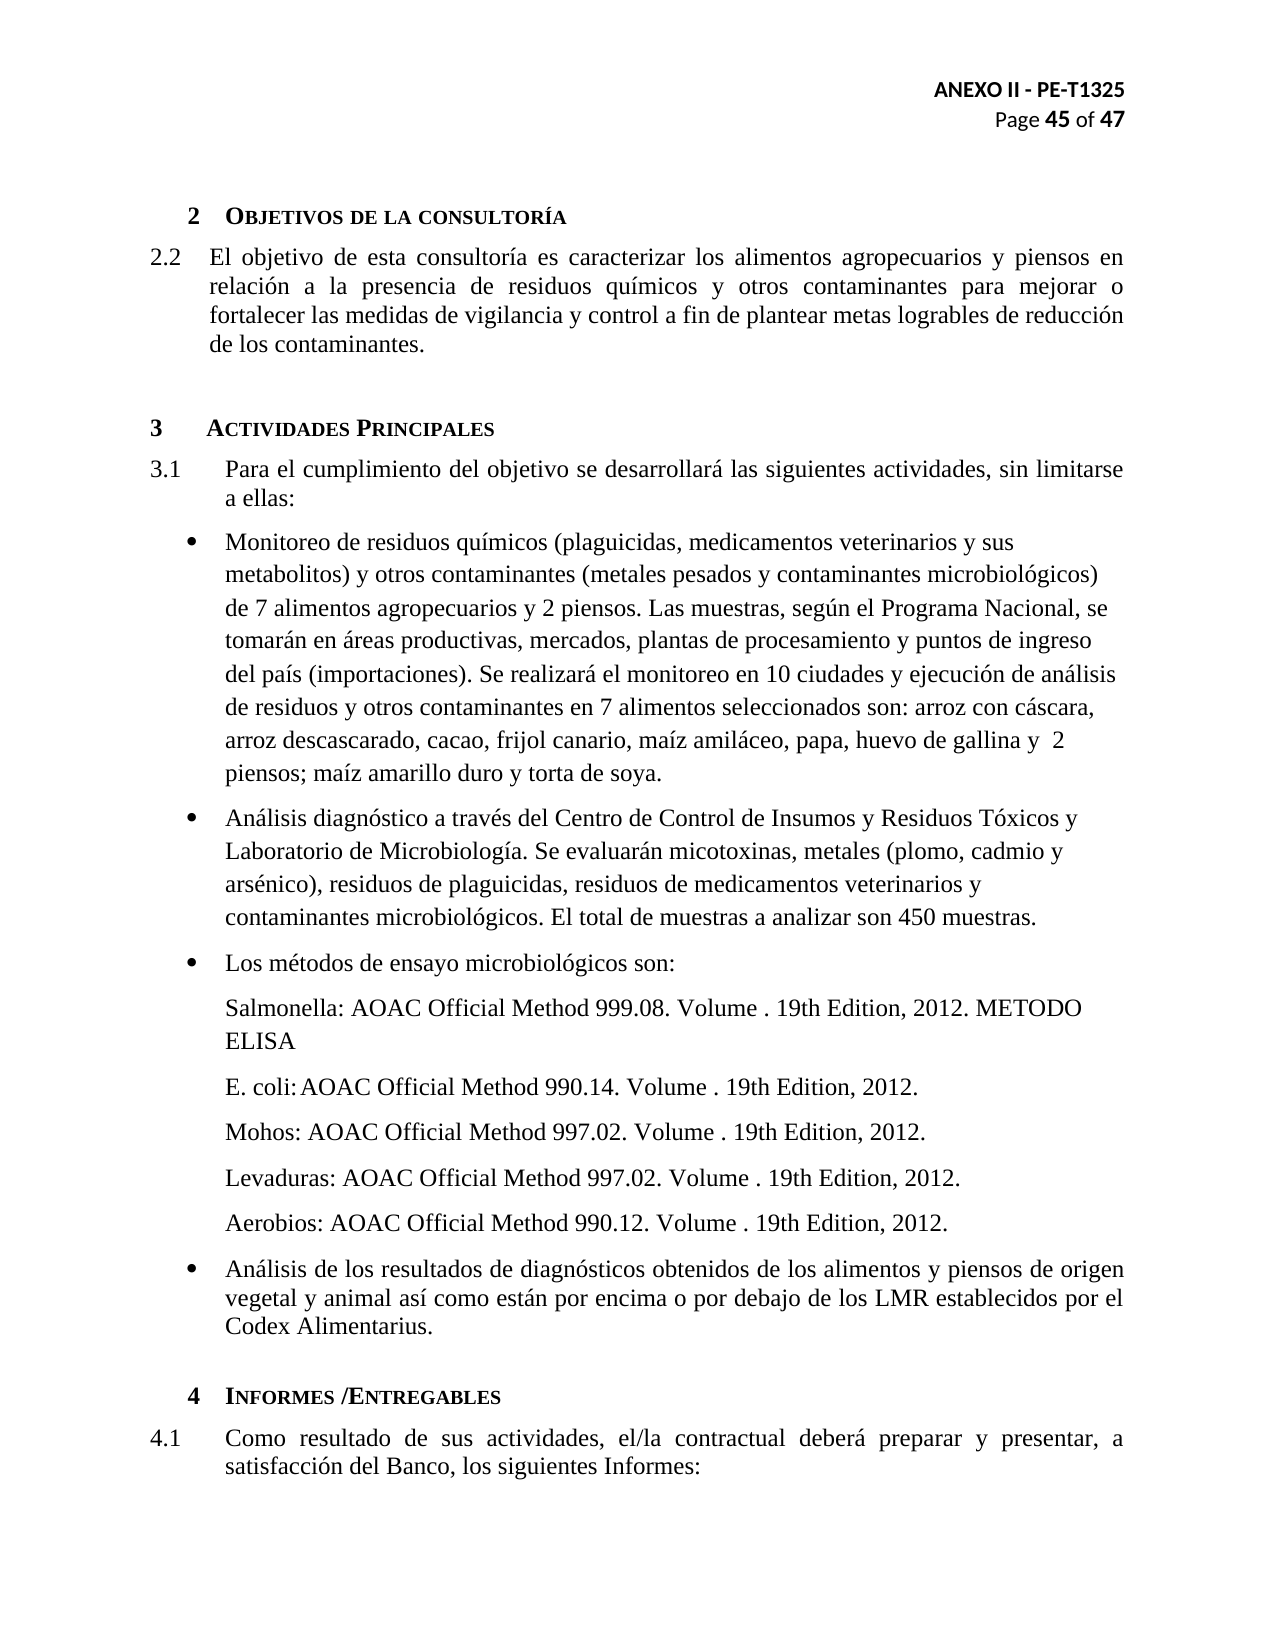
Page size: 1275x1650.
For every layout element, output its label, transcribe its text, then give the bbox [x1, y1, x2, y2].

list Objetivos de la consultoría [187, 201, 1125, 230]
text Levaduras: AOAC Official Method 997.02. Volume . 19th Edition, 2012. [225, 1163, 1125, 1192]
list Actividades Principales [150, 413, 1125, 442]
list Análisis de los resultados de diagnósticos obtenidos de los alimentos y piensos de origen vegetal y animal así como están por encima o por debajo de los LMR establecidos por el Codex Alimentarius. [187, 1254, 1125, 1340]
text Salmonella: AOAC Official Method 999.08. Volume . 19th Edition, 2012. METODO ELISA [225, 993, 1125, 1055]
list Los métodos de ensayo microbiológicos son: [187, 948, 1125, 977]
list Análisis diagnóstico a través del Centro de Control de Insumos y Residuos Tóxicos y Laboratorio de Microbiología. Se evaluarán micotoxinas, metales (plomo, cadmio y arsénico), residuos de plaguicidas, residuos de medicamentos veterinarios y contaminantes microbiológicos. El total de muestras a analizar son 450 muestras. [187, 803, 1125, 931]
text Mohos: AOAC Official Method 997.02. Volume . 19th Edition, 2012. [225, 1117, 1125, 1146]
list Informes /Entregables [187, 1381, 1125, 1410]
list 4.1 Como resultado de sus actividades, el/la contractual deberá preparar y presentar, a satisfacción del Banco, los siguientes Informes: [150, 1423, 1125, 1480]
list Monitoreo de residuos químicos (plaguicidas, medicamentos veterinarios y sus metabolitos) y otros contaminantes (metales pesados y contaminantes microbiológicos) de 7 alimentos agropecuarios y 2 piensos. Las muestras, según el Programa Nacional, se tomarán en áreas productivas, mercados, plantas de procesamiento y puntos de ingreso del país (importaciones). Se realizará el monitoreo en 10 ciudades y ejecución de análisis de residuos y otros contaminantes en 7 alimentos seleccionados son: arroz con cáscara, arroz descascarado, cacao, frijol canario, maíz amiláceo, papa, huevo de gallina y 2 piensos; maíz amarillo duro y torta de soya. [187, 527, 1125, 786]
text E. coli: AOAC Official Method 990.14. Volume . 19th Edition, 2012. [187, 1072, 1125, 1101]
text Aerobios: AOAC Official Method 990.12. Volume . 19th Edition, 2012. [225, 1208, 1125, 1237]
list El objetivo de esta consultoría es caracterizar los alimentos agropecuarios y piensos en relación a la presencia de residuos químicos y otros contaminantes para mejorar o fortalecer las medidas de vigilancia y control a fin de plantear metas logrables de reducción de los contaminantes. [150, 242, 1125, 357]
list 3.1 Para el cumplimiento del objetivo se desarrollará las siguientes actividades, sin limitarse a ellas: [150, 454, 1125, 512]
